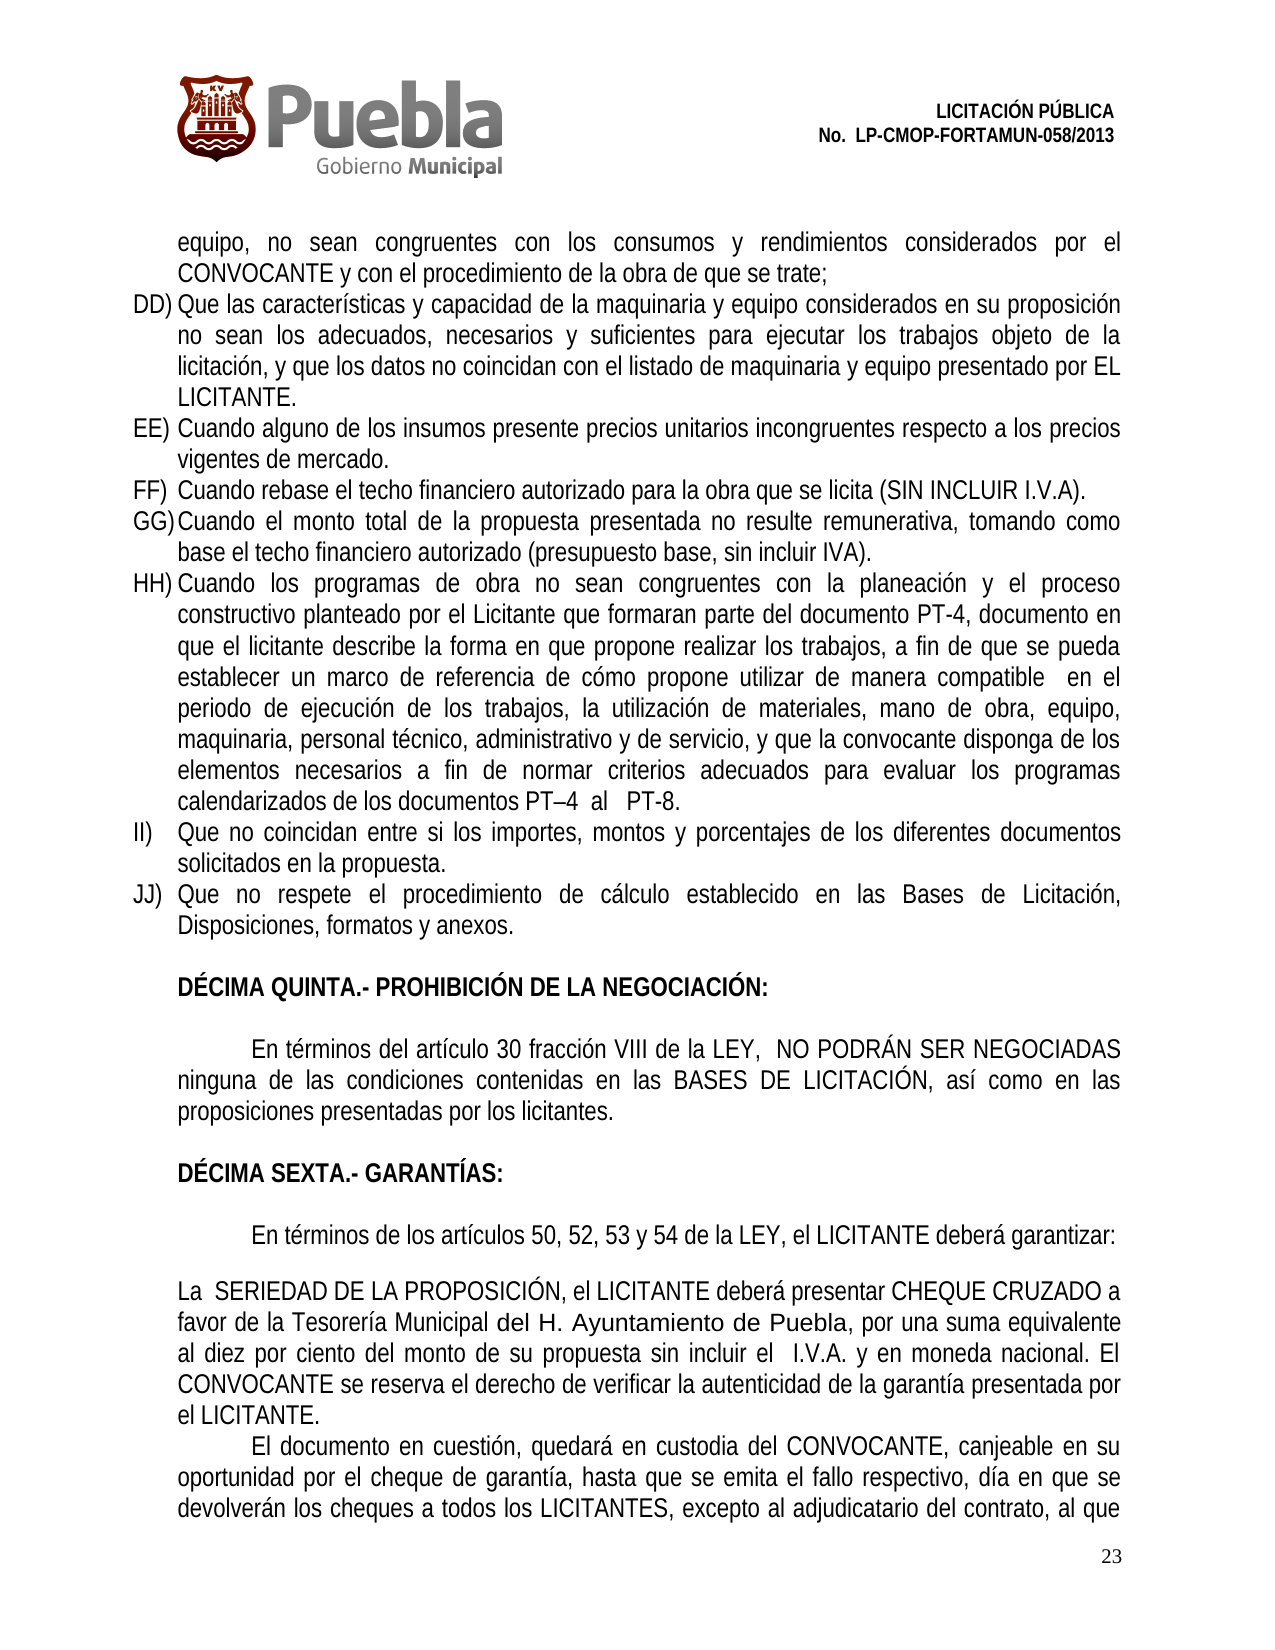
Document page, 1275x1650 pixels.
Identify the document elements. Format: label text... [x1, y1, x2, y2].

list Cuando alguno de los insumos presente precios unitarios incongruentes respecto a los precios vigentes de mercado. [133, 412, 1122, 474]
list Cuando el monto total de la propuesta presentada no resulte remunerativa, tomando como base el techo financiero autorizado (presupuesto base, sin incluir IVA). [133, 506, 1122, 568]
text DÉCIMA SEXTA.- GARANTÍAS: [177, 1157, 1122, 1188]
list Cuando los programas de obra no sean congruentes con la planeación y el proceso constructivo planteado por el Licitante que formaran parte del documento PT-4, documento en que el licitante describe la forma en que propone realizar los trabajos, a fin de que se pueda establecer un marco de referencia de cómo propone utilizar de manera compatible en el periodo de ejecución de los trabajos, la utilización de materiales, mano de obra, equipo, maquinaria, personal técnico, administrativo y de servicio, y que la convocante disponga de los elementos necesarios a fin de normar criterios adecuados para evaluar los programas calendarizados de los documentos PT–4 al PT-8. [133, 568, 1122, 816]
text DÉCIMA QUINTA.- PROHIBICIÓN DE LA NEGOCIACIÓN: [177, 971, 1122, 1002]
text En términos del artículo 30 fracción VIII de la LEY, NO PODRÁN SER NEGOCIADAS ninguna de las condiciones contenidas en las BASES DE LICITACIÓN, así como en las proposiciones presentadas por los licitantes. [177, 1033, 1122, 1126]
list Que no coincidan entre si los importes, montos y porcentajes de los diferentes documentos solicitados en la propuesta. [133, 816, 1122, 878]
list Que las características y capacidad de la maquinaria y equipo considerados en su proposición no sean los adecuados, necesarios y suficientes para ejecutar los trabajos objeto de la licitación, y que los datos no coincidan con el listado de maquinaria y equipo presentado por EL LICITANTE. [133, 288, 1122, 412]
text La SERIEDAD DE LA PROPOSICIÓN, el LICITANTE deberá presentar CHEQUE CRUZADO a favor de la Tesorería Municipal del H. Ayuntamiento de Puebla, por una suma equivalente al diez por ciento del monto de su propuesta sin incluir el I.V.A. y en moneda nacional. El CONVOCANTE se reserva el derecho de verificar la autenticidad de la garantía presentada por el LICITANTE. [177, 1274, 1122, 1430]
picture [177, 75, 502, 178]
list Que no respete el procedimiento de cálculo establecido en las Bases de Licitación, Disposiciones, formatos y anexos. [133, 878, 1122, 940]
list Cuando rebase el techo financiero autorizado para la obra que se licita (SIN INCLUIR I.V.A). [133, 474, 1122, 506]
text En términos de los artículos 50, 52, 53 y 54 de la LEY, el LICITANTE deberá garantizar: [177, 1219, 1122, 1251]
